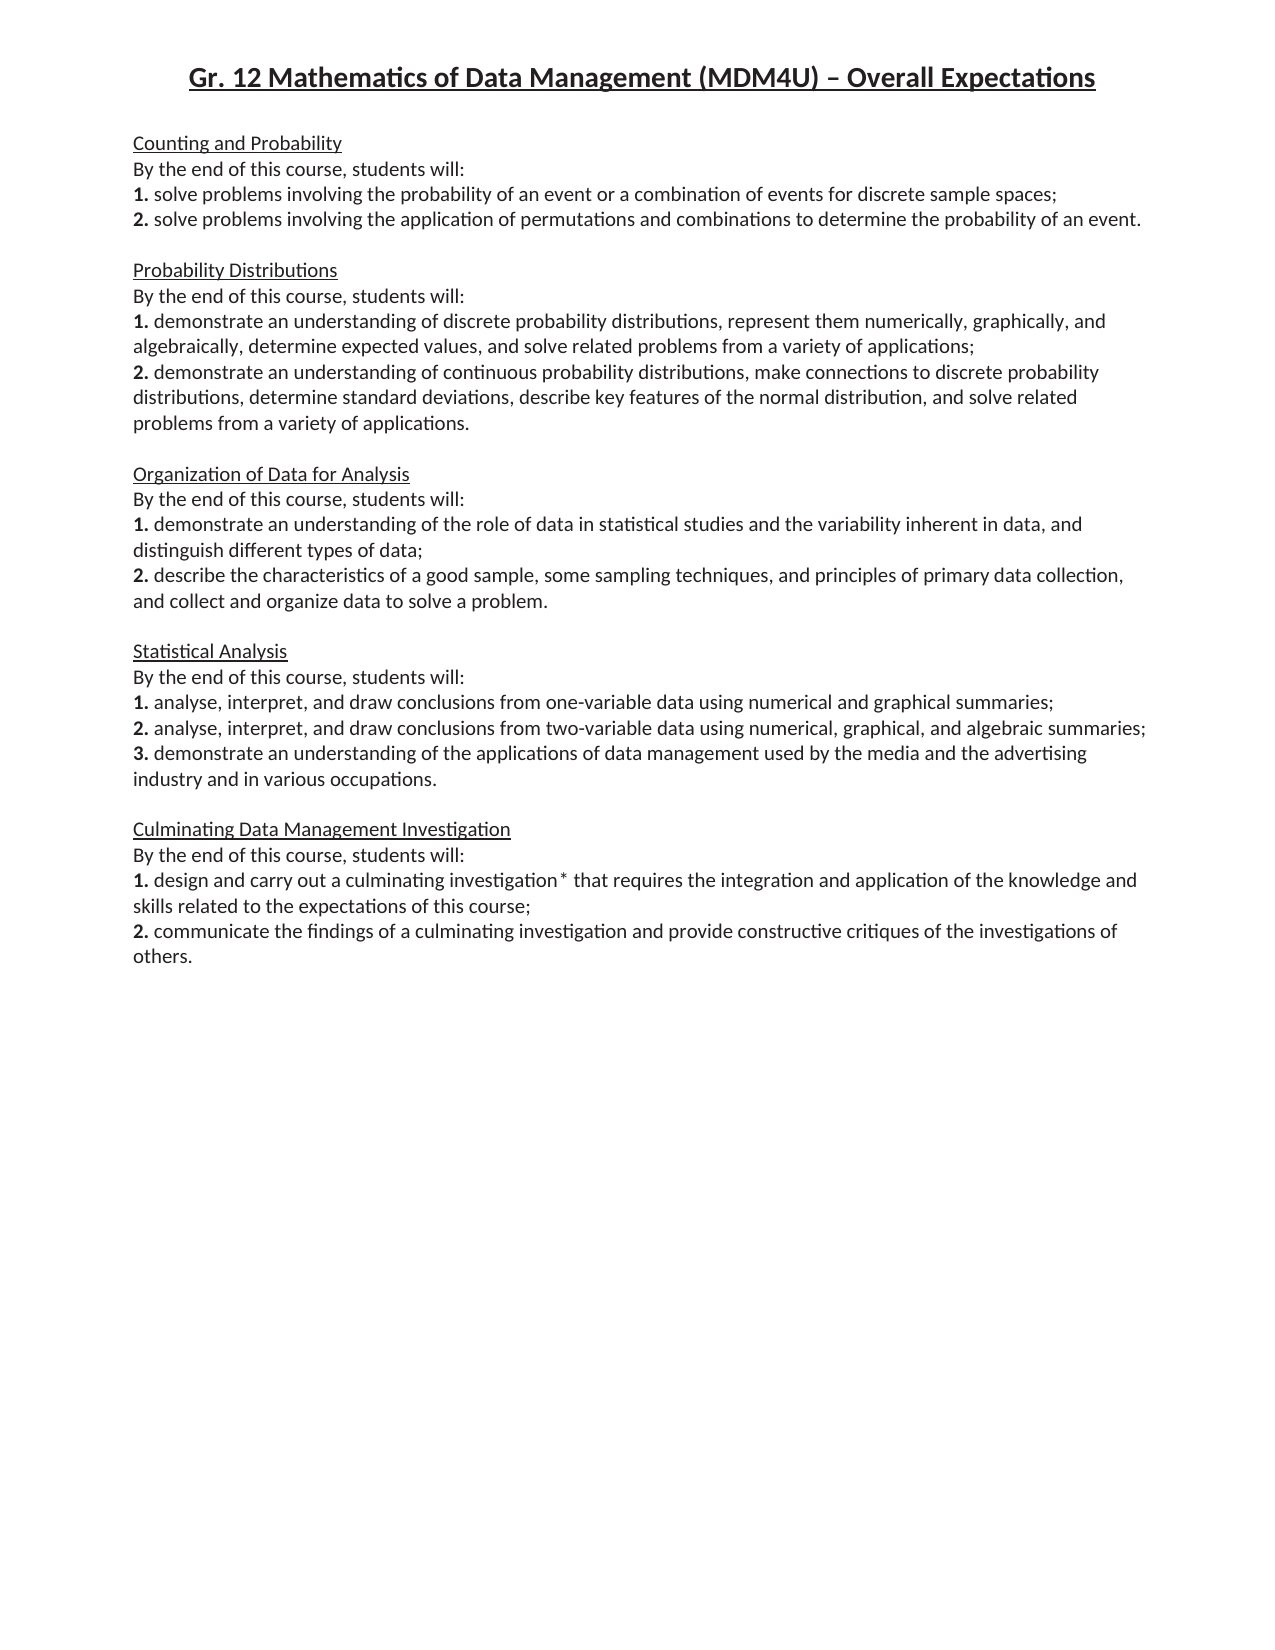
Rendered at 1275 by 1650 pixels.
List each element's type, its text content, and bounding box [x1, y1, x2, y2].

text Statistical Analysis [133, 639, 1152, 664]
text Counting and Probability [133, 130, 1152, 156]
text 2. communicate the findings of a culminating investigation and provide constructive critiques of the investigations of others. [133, 918, 1152, 969]
text Organization of Data for Analysis [133, 461, 1152, 486]
text By the end of this course, students will: [133, 842, 1152, 867]
text Culminating Data Management Investigation [133, 817, 1152, 842]
text 3. demonstrate an understanding of the applications of data management used by the media and the advertising industry and in various occupations. [133, 740, 1152, 791]
text 2. analyse, interpret, and draw conclusions from two-variable data using numerical, graphical, and algebraic summaries; [133, 715, 1152, 740]
text By the end of this course, students will: [133, 156, 1152, 181]
text 1. demonstrate an understanding of discrete probability distributions, represent them numerically, graphically, and algebraically, determine expected values, and solve related problems from a variety of applications; [133, 308, 1152, 359]
text By the end of this course, students will: [133, 486, 1152, 512]
text Gr. 12 Mathematics of Data Management (MDM4U) – Overall Expectations [133, 59, 1152, 95]
text 1. design and carry out a culminating investigation* that requires the integration and application of the knowledge and skills related to the expectations of this course; [133, 867, 1152, 918]
text 2. solve problems involving the application of permutations and combinations to determine the probability of an event. [133, 207, 1152, 232]
text 2. demonstrate an understanding of continuous probability distributions, make connections to discrete probability distributions, determine standard deviations, describe key features of the normal distribution, and solve related problems from a variety of applications. [133, 359, 1152, 435]
text 1. analyse, interpret, and draw conclusions from one-variable data using numerical and graphical summaries; [133, 689, 1152, 715]
text 1. demonstrate an understanding of the role of data in statistical studies and the variability inherent in data, and distinguish different types of data; [133, 512, 1152, 562]
text 2. describe the characteristics of a good sample, some sampling techniques, and principles of primary data collection, and collect and organize data to solve a problem. [133, 562, 1152, 613]
text By the end of this course, students will: [133, 283, 1152, 308]
text By the end of this course, students will: [133, 664, 1152, 689]
text 1. solve problems involving the probability of an event or a combination of events for discrete sample spaces; [133, 181, 1152, 207]
text Probability Distributions [133, 257, 1152, 283]
